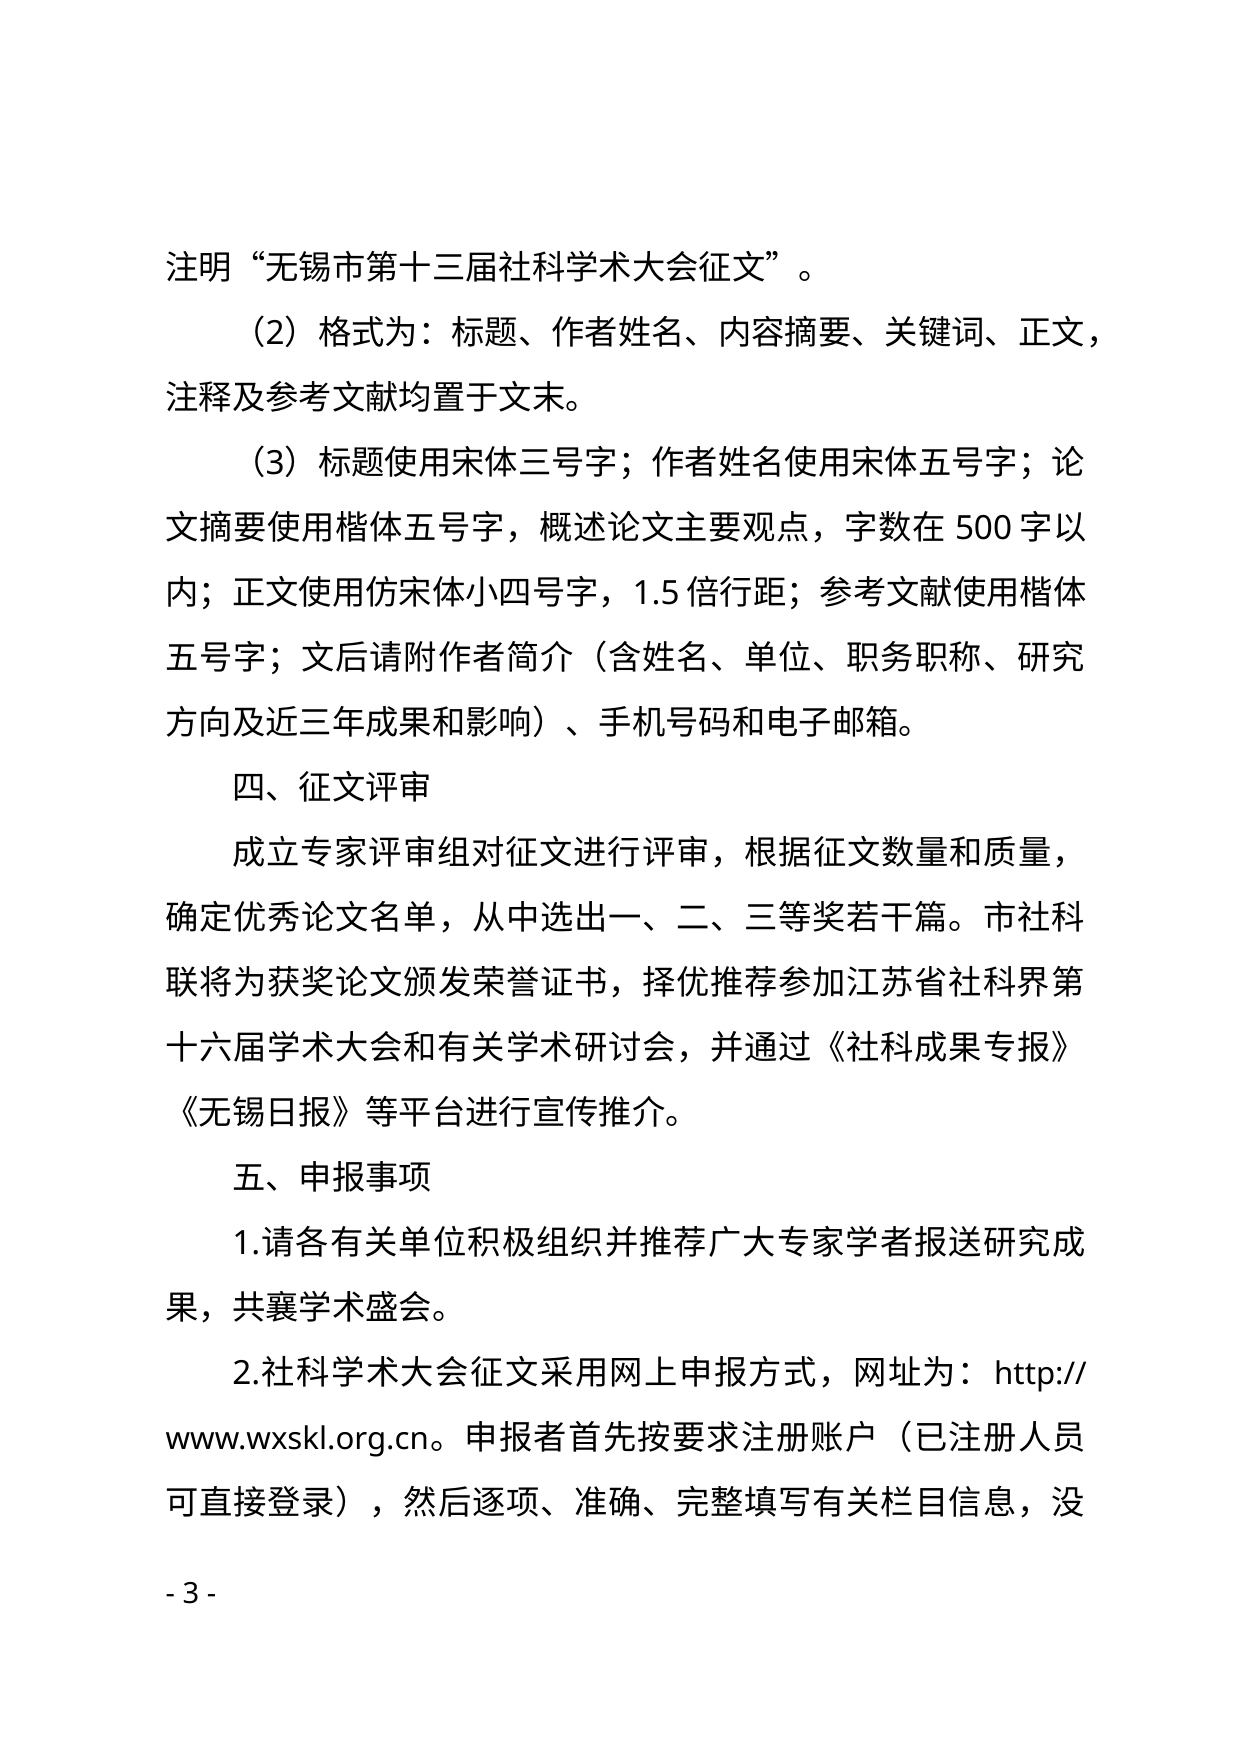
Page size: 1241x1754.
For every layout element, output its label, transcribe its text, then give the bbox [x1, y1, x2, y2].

text 1.请各有关单位积极组织并推荐广大专家学者报送研究成果，共襄学术盛会。 [165, 1208, 1087, 1338]
text 五、申报事项 [165, 1143, 1087, 1208]
text （3）标题使用宋体三号字；作者姓名使用宋体五号字；论文摘要使用楷体五号字，概述论文主要观点，字数在500字以内；正文使用仿宋体小四号字，1.5倍行距；参考文献使用楷体五号字；文后请附作者简介（含姓名、单位、职务职称、研究方向及近三年成果和影响）、手机号码和电子邮箱。 [165, 428, 1087, 753]
text （2）格式为：标题、作者姓名、内容摘要、关键词、正文，注释及参考文献均置于文末。 [165, 298, 1087, 428]
text 成立专家评审组对征文进行评审，根据征文数量和质量，确定优秀论文名单，从中选出一、二、三等奖若干篇。市社科联将为获奖论文颁发荣誉证书，择优推荐参加江苏省社科界第十六届学术大会和有关学术研讨会，并通过《社科成果专报》《无锡日报》等平台进行宣传推介。 [165, 818, 1087, 1143]
text 四、征文评审 [165, 753, 1087, 818]
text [165, 233, 1087, 298]
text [165, 1338, 1087, 1533]
